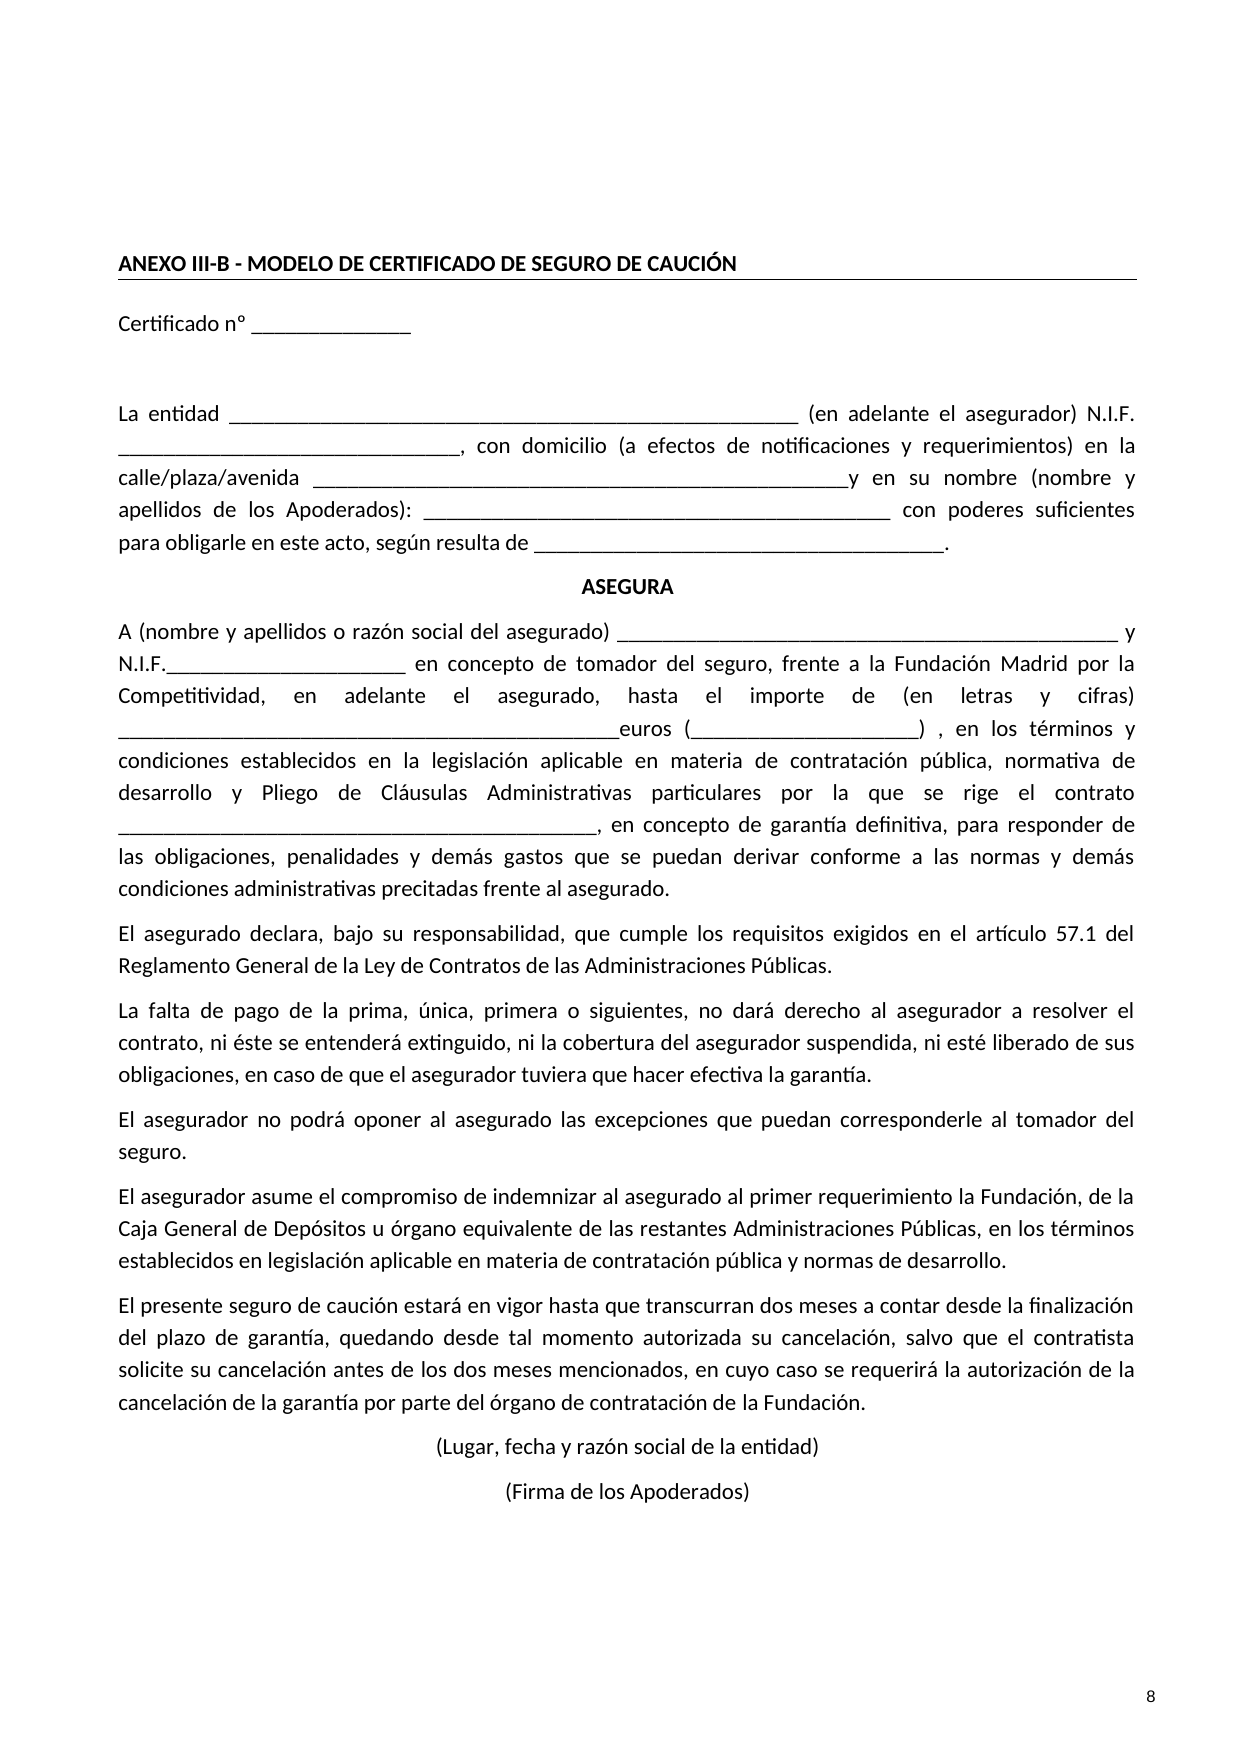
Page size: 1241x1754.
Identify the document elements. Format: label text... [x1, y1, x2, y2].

text El asegurador no podrá oponer al asegurado las excepciones que puedan corresponderle al tomador del seguro. [118, 1105, 1137, 1165]
text A (nombre y apellidos o razón social del asegurado) ____________________________________________ y N.I.F._____________________ en concepto de tomador del seguro, frente a la Fundación Madrid por la Competitividad, en adelante el asegurado, hasta el importe de (en letras y cifras) ____________________________________________euros (____________________) , en los términos y condiciones establecidos en la legislación aplicable en materia de contratación pública, normativa de desarrollo y Pliego de Cláusulas Administrativas particulares por la que se rige el contrato __________________________________________, en concepto de garantía definitiva, para responder de las obligaciones, penalidades y demás gastos que se puedan derivar conforme a las normas y demás condiciones administrativas precitadas frente al asegurado. [118, 617, 1137, 903]
text ASEGURA [118, 572, 1137, 600]
text ANEXO III-B - MODELO DE CERTIFICADO DE SEGURO DE CAUCIÓN [118, 249, 1137, 279]
text La entidad __________________________________________________ (en adelante el asegurador) N.I.F. ______________________________, con domicilio (a efectos de notificaciones y requerimientos) en la calle/plaza/avenida _______________________________________________y en su nombre (nombre y apellidos de los Apoderados): _________________________________________ con poderes suficientes para obligarle en este acto, según resulta de ____________________________________. [118, 399, 1137, 556]
text El asegurado declara, bajo su responsabilidad, que cumple los requisitos exigidos en el artículo 57.1 del Reglamento General de la Ley de Contratos de las Administraciones Públicas. [118, 919, 1137, 979]
text El presente seguro de caución estará en vigor hasta que transcurran dos meses a contar desde la finalización del plazo de garantía, quedando desde tal momento autorizada su cancelación, salvo que el contratista solicite su cancelación antes de los dos meses mencionados, en cuyo caso se requerirá la autorización de la cancelación de la garantía por parte del órgano de contratación de la Fundación. [118, 1291, 1137, 1416]
text Certificado nº ______________ [118, 309, 1137, 338]
text La falta de pago de la prima, única, primera o siguientes, no dará derecho al asegurador a resolver el contrato, ni éste se entenderá extinguido, ni la cobertura del asegurador suspendida, ni esté liberado de sus obligaciones, en caso de que el asegurador tuviera que hacer efectiva la garantía. [118, 996, 1137, 1088]
text (Firma de los Apoderados) [118, 1477, 1137, 1505]
text (Lugar, fecha y razón social de la entidad) [118, 1432, 1137, 1460]
text El asegurador asume el compromiso de indemnizar al asegurado al primer requerimiento la Fundación, de la Caja General de Depósitos u órgano equivalente de las restantes Administraciones Públicas, en los términos establecidos en legislación aplicable en materia de contratación pública y normas de desarrollo. [118, 1182, 1137, 1274]
